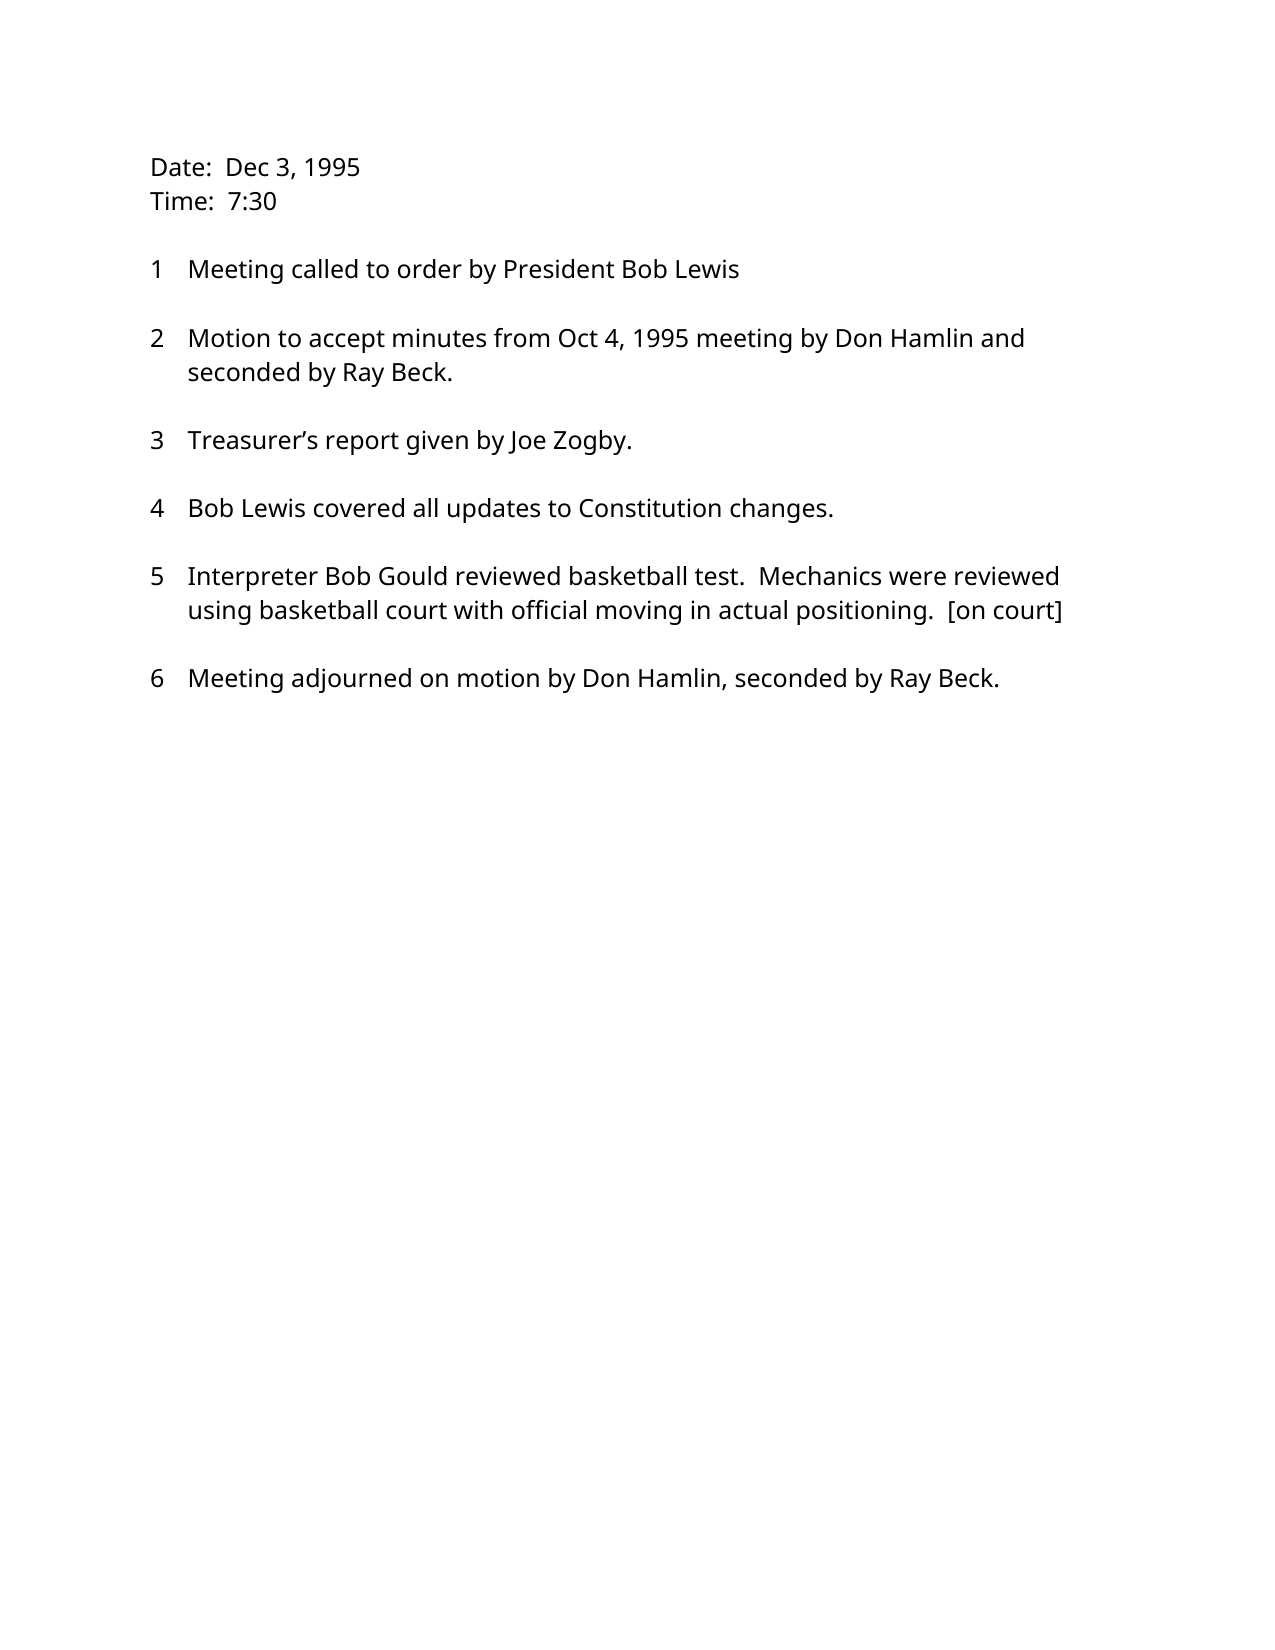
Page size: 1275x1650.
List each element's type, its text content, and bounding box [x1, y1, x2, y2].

text Time: 7:30 [150, 184, 1125, 218]
list Meeting called to order by President Bob Lewis [150, 252, 1125, 286]
text Date: Dec 3, 1995 [150, 150, 1125, 184]
list Motion to accept minutes from Oct 4, 1995 meeting by Don Hamlin and seconded by Ray Beck. [150, 320, 1125, 388]
list Interpreter Bob Gould reviewed basketball test. Mechanics were reviewed using basketball court with official moving in actual positioning. [on court] [150, 559, 1125, 627]
list Meeting adjourned on motion by Don Hamlin, seconded by Ray Beck. [150, 661, 1125, 695]
list Treasurer’s report given by Joe Zogby. [150, 422, 1125, 457]
list Bob Lewis covered all updates to Constitution changes. [150, 491, 1125, 525]
